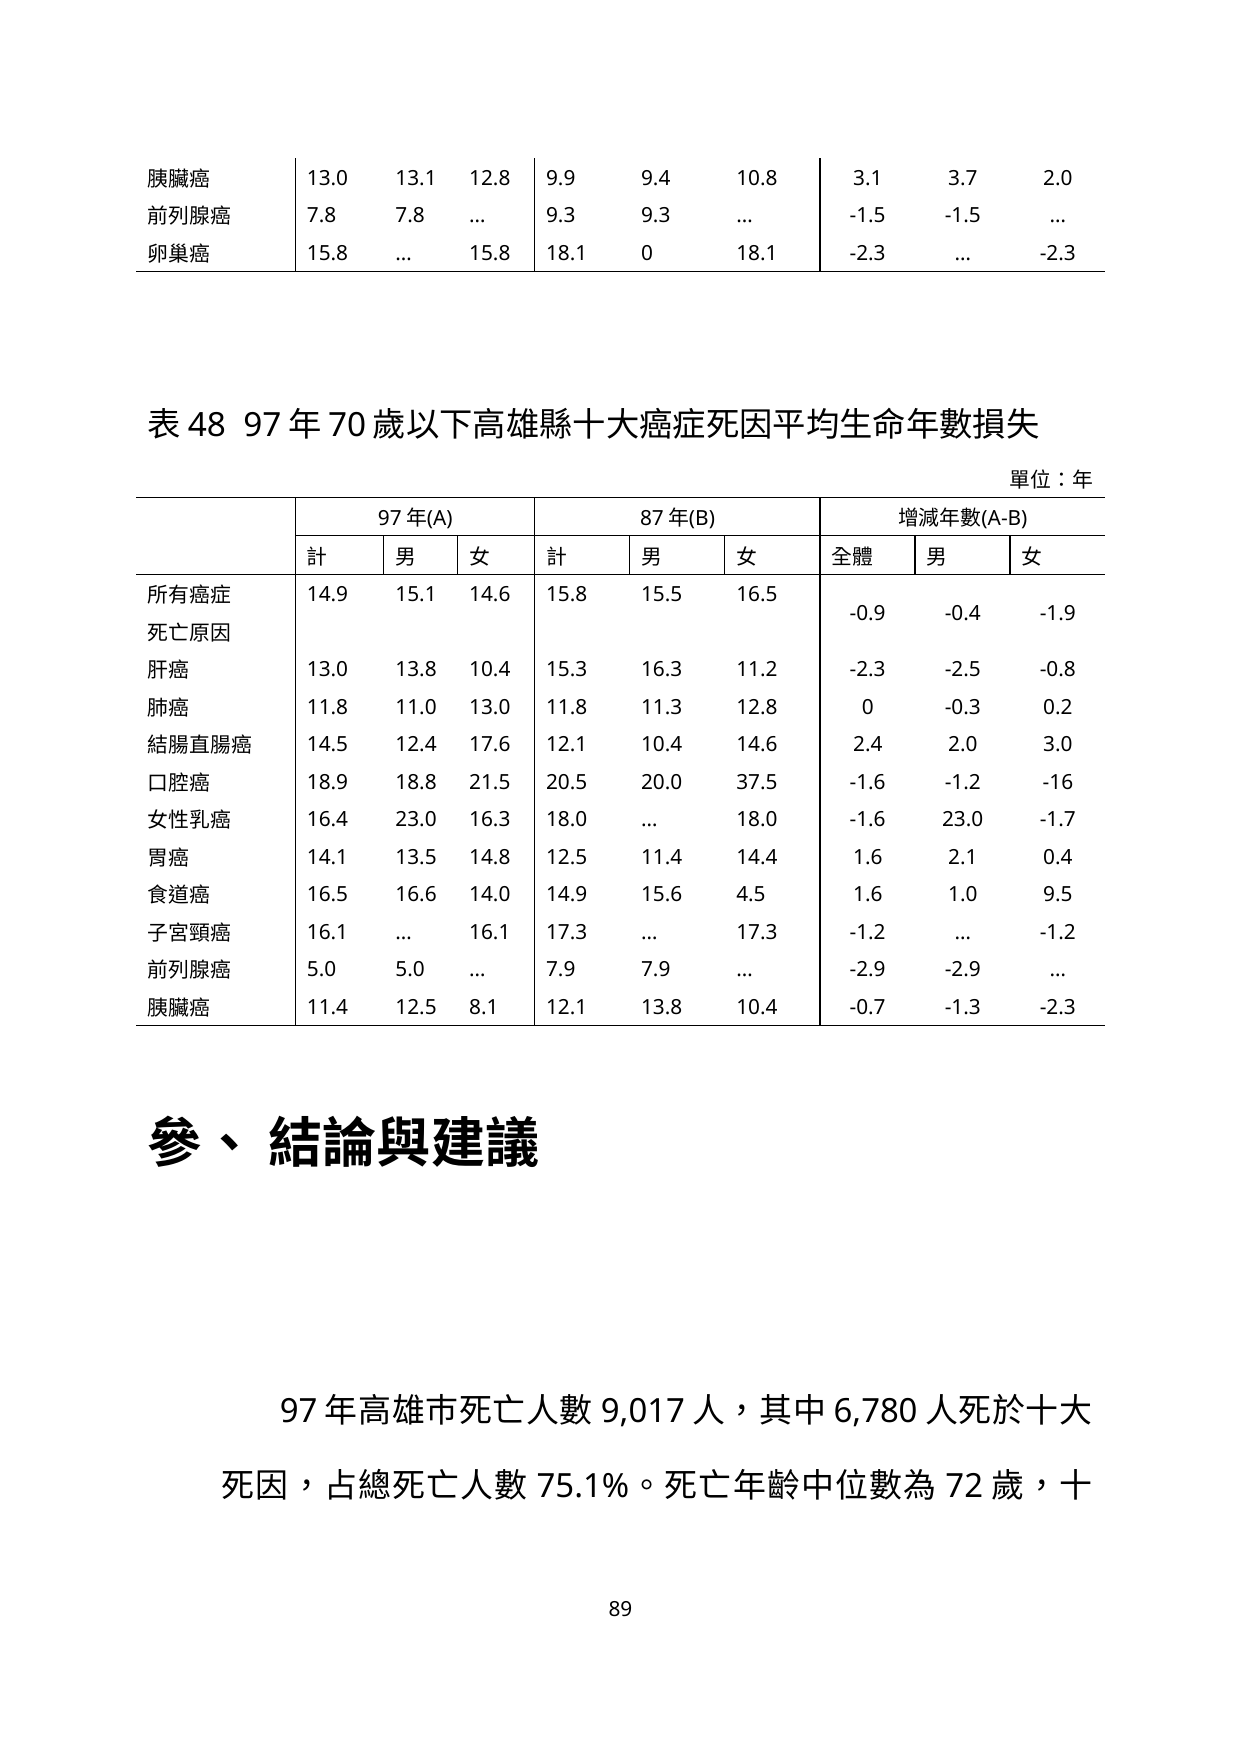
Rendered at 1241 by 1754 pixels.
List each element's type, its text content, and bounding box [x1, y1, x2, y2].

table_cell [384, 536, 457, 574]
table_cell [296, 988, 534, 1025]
text 單位：年 [148, 459, 1092, 497]
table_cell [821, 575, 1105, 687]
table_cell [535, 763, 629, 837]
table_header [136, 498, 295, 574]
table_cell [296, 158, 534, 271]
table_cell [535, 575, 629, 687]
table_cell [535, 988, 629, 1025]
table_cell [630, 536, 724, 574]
text 表48 97年70歲以下高雄縣十大癌症死因平均生命年數損失 [148, 384, 1092, 459]
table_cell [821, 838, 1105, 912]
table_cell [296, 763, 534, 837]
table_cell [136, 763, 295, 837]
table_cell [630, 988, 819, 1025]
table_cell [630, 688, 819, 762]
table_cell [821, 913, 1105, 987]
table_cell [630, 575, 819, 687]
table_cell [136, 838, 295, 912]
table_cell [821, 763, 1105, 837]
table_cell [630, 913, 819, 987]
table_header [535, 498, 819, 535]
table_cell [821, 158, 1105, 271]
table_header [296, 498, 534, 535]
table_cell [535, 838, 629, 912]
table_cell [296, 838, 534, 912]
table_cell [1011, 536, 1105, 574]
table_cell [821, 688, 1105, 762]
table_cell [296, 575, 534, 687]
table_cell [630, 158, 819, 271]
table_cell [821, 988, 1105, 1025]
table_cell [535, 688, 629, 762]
subtitle 結論與建議 [148, 1082, 1092, 1195]
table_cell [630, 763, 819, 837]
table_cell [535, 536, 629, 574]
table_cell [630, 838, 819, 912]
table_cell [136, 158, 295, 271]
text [221, 1370, 1092, 1520]
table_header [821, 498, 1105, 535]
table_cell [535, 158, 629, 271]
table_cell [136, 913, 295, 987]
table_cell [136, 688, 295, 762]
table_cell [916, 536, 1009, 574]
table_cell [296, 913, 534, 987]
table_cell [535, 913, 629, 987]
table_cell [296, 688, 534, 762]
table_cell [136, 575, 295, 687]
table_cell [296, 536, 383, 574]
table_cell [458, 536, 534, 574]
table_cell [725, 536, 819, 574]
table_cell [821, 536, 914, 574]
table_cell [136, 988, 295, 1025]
